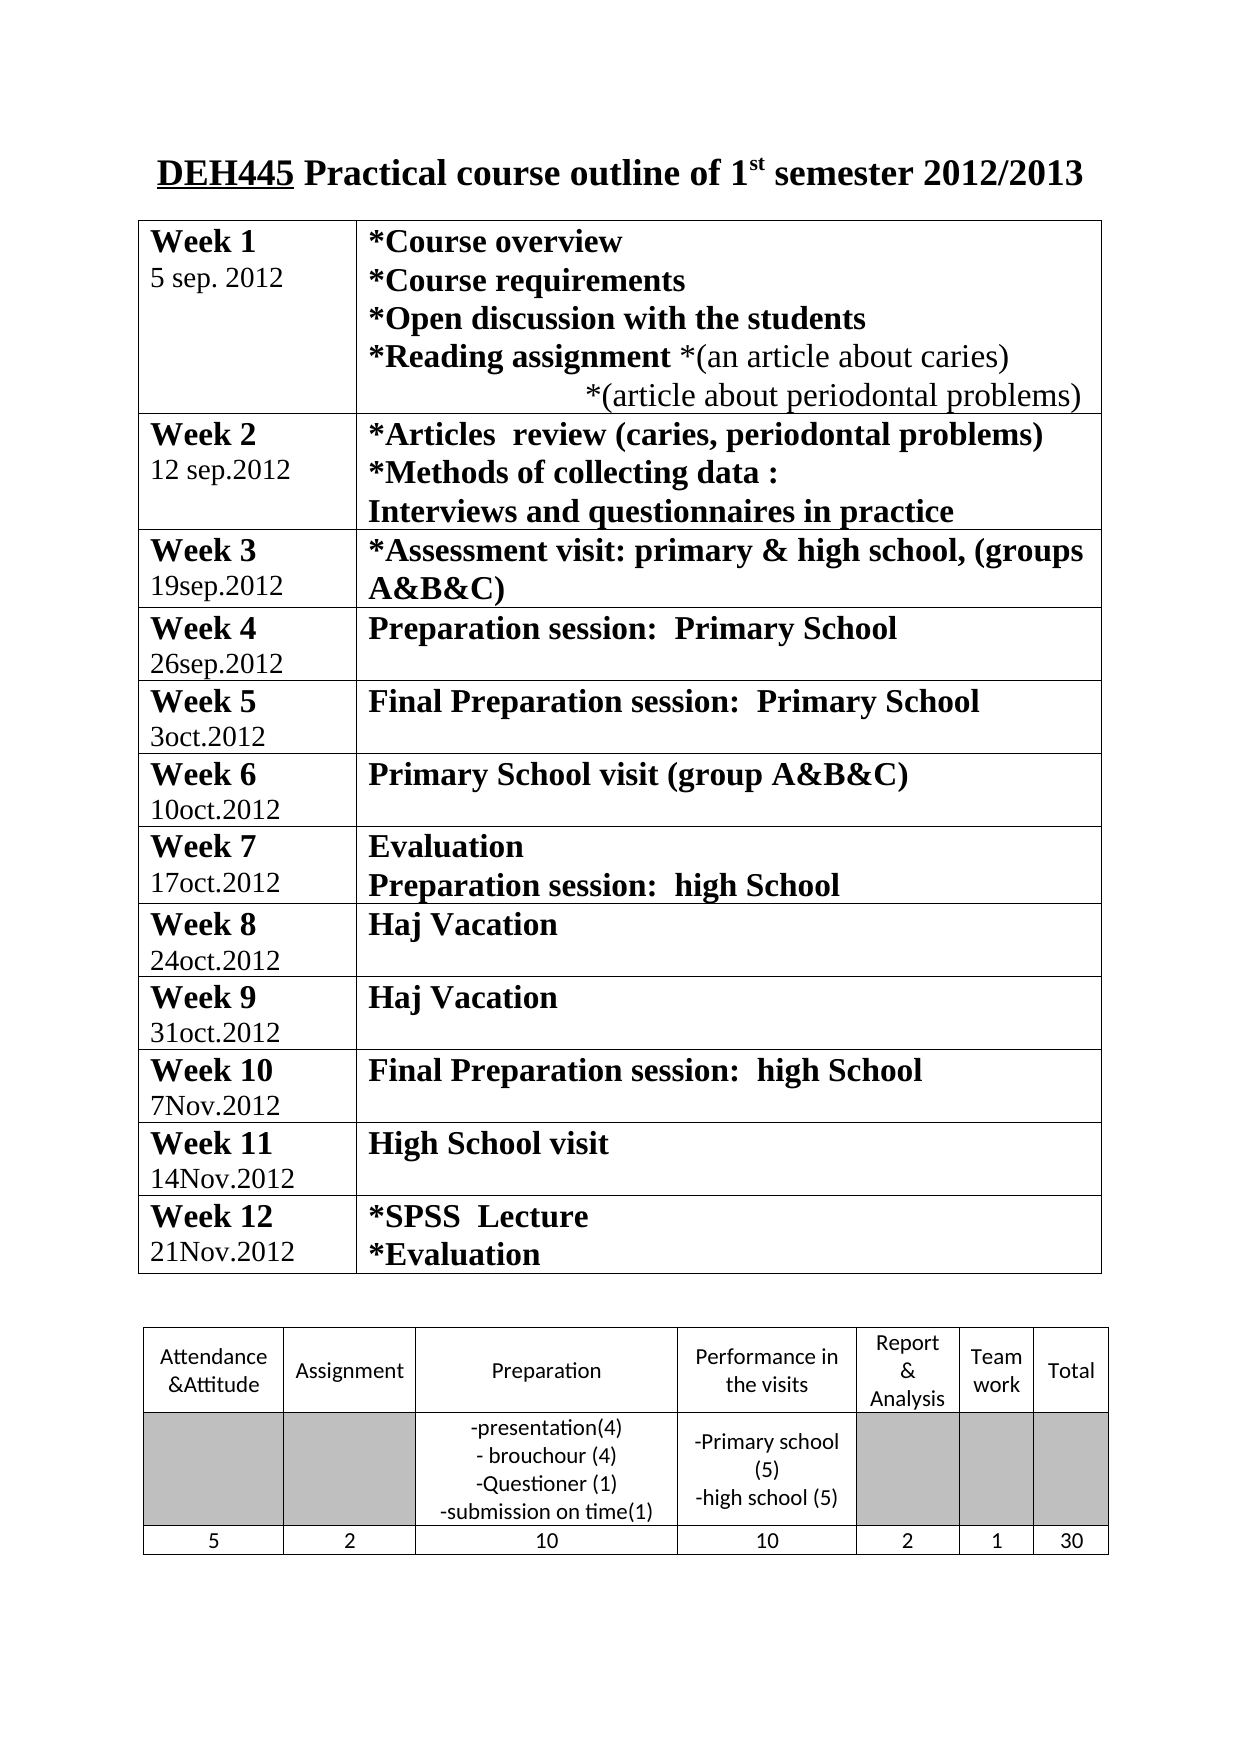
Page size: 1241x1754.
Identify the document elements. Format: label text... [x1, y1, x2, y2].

table_cell 2 [284, 1526, 415, 1554]
table_cell Evaluation Preparation session: high School [357, 827, 1101, 903]
table_header Attendance &Attitude [144, 1328, 283, 1412]
table_cell Haj Vacation [357, 977, 1101, 1049]
table_cell Primary School visit (group A&B&C) [357, 754, 1101, 826]
table_header Assignment [284, 1328, 415, 1412]
table_header Team work [960, 1328, 1033, 1412]
table_header Report & Analysis [857, 1328, 959, 1412]
table_cell Week 6 10oct.2012 [139, 754, 356, 826]
table_header Week 1 5 sep. 2012 [139, 221, 356, 413]
table_cell [857, 1413, 959, 1525]
table_cell Week 5 3oct.2012 [139, 681, 356, 753]
table_cell *Articles review (caries, periodontal problems) *Methods of collecting data : Interviews and questionnaires in practice [357, 414, 1101, 529]
table_cell [960, 1413, 1033, 1525]
table_cell Week 9 31oct.2012 [139, 977, 356, 1049]
table_cell Week 8 24oct.2012 [139, 904, 356, 976]
table_cell -presentation(4) - brouchour (4) -Questioner (1) -submission on time(1) [416, 1413, 677, 1525]
table_cell Final Preparation session: high School [357, 1050, 1101, 1122]
table_header Performance in the visits [678, 1328, 856, 1412]
table_cell Week 10 7Nov.2012 [139, 1050, 356, 1122]
table_cell 2 [857, 1526, 959, 1554]
table_cell *SPSS Lecture *Evaluation [357, 1196, 1101, 1273]
table_cell Week 11 14Nov.2012 [139, 1123, 356, 1195]
table_header Total [1034, 1328, 1108, 1412]
table_cell [284, 1413, 415, 1525]
text DEH445 Practical course outline of 1st semester 2012/2013 [150, 150, 1090, 193]
table_cell [1034, 1413, 1108, 1525]
table_cell 10 [678, 1526, 856, 1554]
table_cell 30 [1034, 1526, 1108, 1554]
table_cell High School visit [357, 1123, 1101, 1195]
table_cell -Primary school (5) -high school (5) [678, 1413, 856, 1525]
table_cell 1 [960, 1526, 1033, 1554]
table_cell 10 [416, 1526, 677, 1554]
table_header Preparation [416, 1328, 677, 1412]
table_cell Haj Vacation [357, 904, 1101, 976]
table_cell Week 2 12 sep.2012 [139, 414, 356, 529]
table_cell *Assessment visit: primary & high school, (groups A&B&C) [357, 530, 1101, 607]
table_cell [144, 1413, 283, 1525]
table_header *Course overview *Course requirements *Open discussion with the students *Reading assignment *(an article about caries) *(article about periodontal problems) [357, 221, 1101, 413]
table_cell Week 12 21Nov.2012 [139, 1196, 356, 1273]
table_cell Final Preparation session: Primary School [357, 681, 1101, 753]
table_cell Week 7 17oct.2012 [139, 827, 356, 903]
table_cell Week 3 19sep.2012 [139, 530, 356, 607]
table_cell Preparation session: Primary School [357, 608, 1101, 680]
table_cell Week 4 26sep.2012 [139, 608, 356, 680]
table_cell 5 [144, 1526, 283, 1554]
